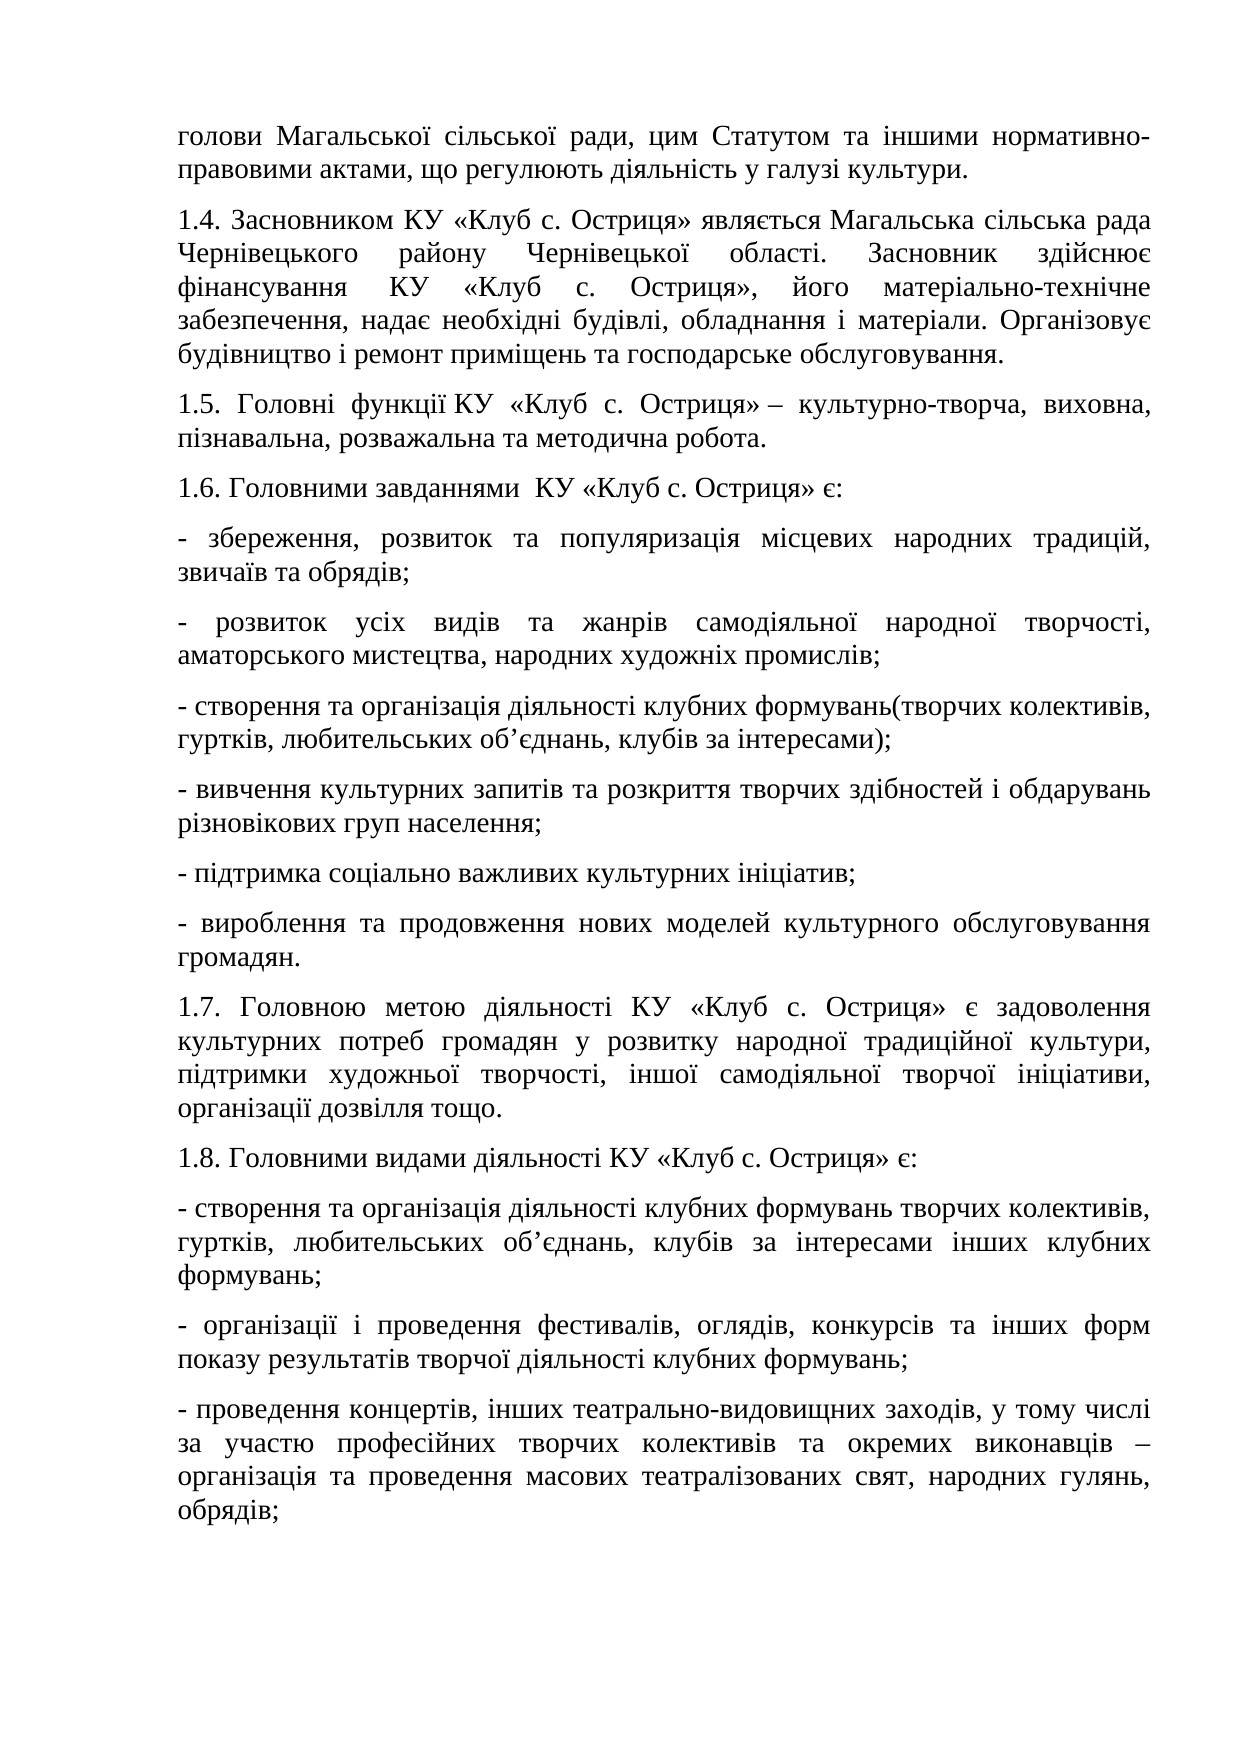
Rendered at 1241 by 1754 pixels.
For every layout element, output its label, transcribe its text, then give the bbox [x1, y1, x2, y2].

text - підтримка соціально важливих культурних ініціатив; [177, 855, 1152, 889]
text - вивчення культурних запитів та розкриття творчих здібностей і обдарувань різновікових груп населення; [177, 771, 1152, 838]
text - організації і проведення фестивалів, оглядів, конкурсів та інших форм показу результатів творчої діяльності клубних формувань; [177, 1307, 1152, 1374]
text 1.4. Засновником КУ «Клуб с. Остриця» являється Магальська сільська рада Чернівецького району Чернівецької області. Засновник здійснює фінансування КУ «Клуб с. Остриця», його матеріально-технічне забезпечення, надає необхідні будівлі, обладнання і матеріали. Організовує будівництво і ремонт приміщень та господарське обслуговування. [177, 202, 1152, 369]
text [177, 118, 1152, 185]
text - створення та організація діяльності клубних формувань творчих колективів, гуртків, любительських об’єднань, клубів за інтересами інших клубних формувань; [177, 1190, 1152, 1291]
text - вироблення та продовження нових моделей культурного обслуговування громадян. [177, 905, 1152, 972]
text 1.6. Головними завданнями КУ «Клуб с. Остриця» є: [177, 470, 1152, 503]
text - створення та організація діяльності клубних формувань(творчих колективів, гуртків, любительських об’єднань, клубів за інтересами); [177, 688, 1152, 755]
text - розвиток усіх видів та жанрів самодіяльної народної творчості, аматорського мистецтва, народних художніх промислів; [177, 604, 1152, 671]
text - проведення концертів, інших театрально-видовищних заходів, у тому числі за участю професійних творчих колективів та окремих виконавців – організація та проведення масових театралізованих свят, народних гулянь, обрядів; [177, 1391, 1152, 1525]
text 1.7. Головною метою діяльності КУ «Клуб с. Остриця» є задоволення культурних потреб громадян у розвитку народної традиційної культури, підтримки художньої творчості, іншої самодіяльної творчої ініціативи, організації дозвілля тощо. [177, 989, 1152, 1123]
text 1.8. Головними видами діяльності КУ «Клуб с. Остриця» є: [177, 1140, 1152, 1173]
text - збереження, розвиток та популяризація місцевих народних традицій, звичаїв та обрядів; [177, 520, 1152, 587]
text 1.5. Головні функції КУ «Клуб с. Остриця» – культурно-творча, виховна, пізнавальна, розважальна та методична робота. [177, 386, 1152, 453]
